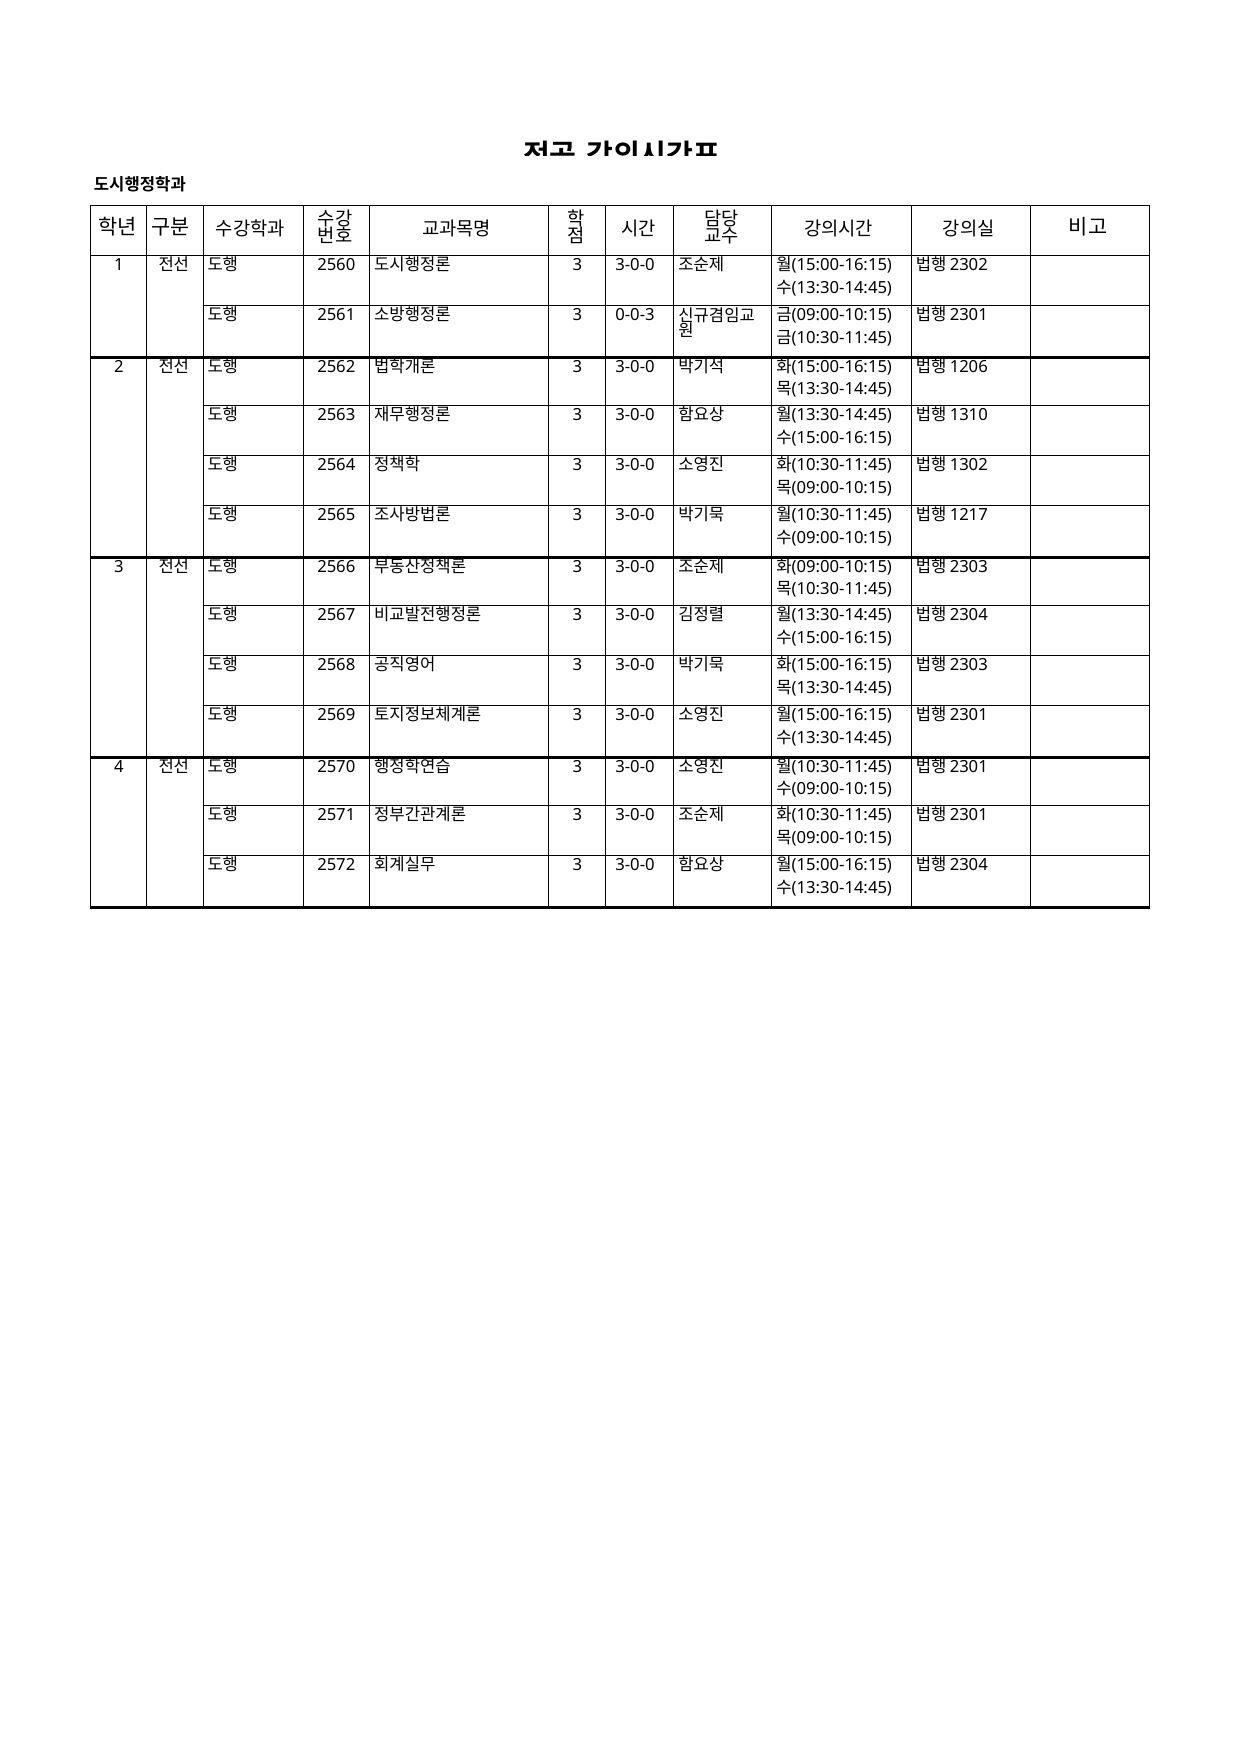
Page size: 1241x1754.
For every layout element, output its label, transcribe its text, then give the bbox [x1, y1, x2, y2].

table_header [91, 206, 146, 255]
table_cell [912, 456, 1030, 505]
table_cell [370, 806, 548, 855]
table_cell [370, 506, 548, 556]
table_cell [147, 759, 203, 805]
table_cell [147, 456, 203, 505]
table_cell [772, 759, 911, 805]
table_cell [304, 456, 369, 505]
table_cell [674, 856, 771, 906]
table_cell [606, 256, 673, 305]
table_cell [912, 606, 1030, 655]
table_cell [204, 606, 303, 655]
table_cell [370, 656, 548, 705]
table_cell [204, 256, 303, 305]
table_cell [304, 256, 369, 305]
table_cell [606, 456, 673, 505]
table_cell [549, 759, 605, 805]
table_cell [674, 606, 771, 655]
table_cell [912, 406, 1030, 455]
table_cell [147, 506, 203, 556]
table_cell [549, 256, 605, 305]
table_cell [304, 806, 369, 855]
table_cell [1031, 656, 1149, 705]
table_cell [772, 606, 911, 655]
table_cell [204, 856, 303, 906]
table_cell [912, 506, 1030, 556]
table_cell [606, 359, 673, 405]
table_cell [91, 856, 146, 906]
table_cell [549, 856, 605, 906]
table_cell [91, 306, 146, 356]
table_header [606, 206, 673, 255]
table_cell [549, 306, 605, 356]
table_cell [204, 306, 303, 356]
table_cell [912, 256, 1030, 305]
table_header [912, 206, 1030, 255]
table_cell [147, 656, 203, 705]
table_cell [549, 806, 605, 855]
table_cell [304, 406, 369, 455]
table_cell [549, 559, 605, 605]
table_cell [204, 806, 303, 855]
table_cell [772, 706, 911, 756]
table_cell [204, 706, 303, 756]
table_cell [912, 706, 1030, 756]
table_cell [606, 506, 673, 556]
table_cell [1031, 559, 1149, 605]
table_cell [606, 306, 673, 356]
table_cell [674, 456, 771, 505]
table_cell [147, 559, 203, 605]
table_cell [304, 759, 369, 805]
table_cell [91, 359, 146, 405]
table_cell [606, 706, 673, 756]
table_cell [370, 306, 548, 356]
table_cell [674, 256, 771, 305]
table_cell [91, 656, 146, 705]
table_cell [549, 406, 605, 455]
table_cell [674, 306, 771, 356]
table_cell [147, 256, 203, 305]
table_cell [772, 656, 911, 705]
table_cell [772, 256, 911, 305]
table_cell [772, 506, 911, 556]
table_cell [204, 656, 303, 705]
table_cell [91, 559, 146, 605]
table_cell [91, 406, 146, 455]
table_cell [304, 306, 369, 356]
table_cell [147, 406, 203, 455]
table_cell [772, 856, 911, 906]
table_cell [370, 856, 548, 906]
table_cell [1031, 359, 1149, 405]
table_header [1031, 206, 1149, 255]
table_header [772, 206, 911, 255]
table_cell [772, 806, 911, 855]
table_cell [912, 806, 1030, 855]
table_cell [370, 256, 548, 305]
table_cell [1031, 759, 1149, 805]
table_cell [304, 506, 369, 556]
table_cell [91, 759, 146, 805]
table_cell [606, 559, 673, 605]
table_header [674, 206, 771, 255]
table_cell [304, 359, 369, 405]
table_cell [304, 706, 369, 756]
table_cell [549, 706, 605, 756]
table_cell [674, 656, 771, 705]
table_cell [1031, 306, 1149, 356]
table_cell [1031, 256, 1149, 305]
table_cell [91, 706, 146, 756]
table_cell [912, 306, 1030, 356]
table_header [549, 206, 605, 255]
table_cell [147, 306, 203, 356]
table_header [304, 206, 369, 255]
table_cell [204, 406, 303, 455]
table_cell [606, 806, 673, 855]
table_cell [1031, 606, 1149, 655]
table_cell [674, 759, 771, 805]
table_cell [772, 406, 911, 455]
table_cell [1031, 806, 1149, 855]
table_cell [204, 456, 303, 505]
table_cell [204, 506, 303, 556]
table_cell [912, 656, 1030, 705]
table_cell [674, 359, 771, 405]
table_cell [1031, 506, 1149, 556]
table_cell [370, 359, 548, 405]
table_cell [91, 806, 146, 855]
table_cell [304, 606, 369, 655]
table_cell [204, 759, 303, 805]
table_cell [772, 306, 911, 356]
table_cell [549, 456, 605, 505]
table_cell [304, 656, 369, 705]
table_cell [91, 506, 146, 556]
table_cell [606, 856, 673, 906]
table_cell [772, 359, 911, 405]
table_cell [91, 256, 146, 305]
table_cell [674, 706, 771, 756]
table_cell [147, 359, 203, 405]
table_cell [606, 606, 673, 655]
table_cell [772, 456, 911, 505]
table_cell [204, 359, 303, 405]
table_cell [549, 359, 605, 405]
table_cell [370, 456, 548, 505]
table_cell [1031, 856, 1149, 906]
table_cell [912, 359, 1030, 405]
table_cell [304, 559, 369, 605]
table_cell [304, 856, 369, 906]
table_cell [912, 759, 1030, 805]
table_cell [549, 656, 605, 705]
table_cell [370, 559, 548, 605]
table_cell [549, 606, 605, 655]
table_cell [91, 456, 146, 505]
text 도시행정학과 [94, 172, 1161, 195]
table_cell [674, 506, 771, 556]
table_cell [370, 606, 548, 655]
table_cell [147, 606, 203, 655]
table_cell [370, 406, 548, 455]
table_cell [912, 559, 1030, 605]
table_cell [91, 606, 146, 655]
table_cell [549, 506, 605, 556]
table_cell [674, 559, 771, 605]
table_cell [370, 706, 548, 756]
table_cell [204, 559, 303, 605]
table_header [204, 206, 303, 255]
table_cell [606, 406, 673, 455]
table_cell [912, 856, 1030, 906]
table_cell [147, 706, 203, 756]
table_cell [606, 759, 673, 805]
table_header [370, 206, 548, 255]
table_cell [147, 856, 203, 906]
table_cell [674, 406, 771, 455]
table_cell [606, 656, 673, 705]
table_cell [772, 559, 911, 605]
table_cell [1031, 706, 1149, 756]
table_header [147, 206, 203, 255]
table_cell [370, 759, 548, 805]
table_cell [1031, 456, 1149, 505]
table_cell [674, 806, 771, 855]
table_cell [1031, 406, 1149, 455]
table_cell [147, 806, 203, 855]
